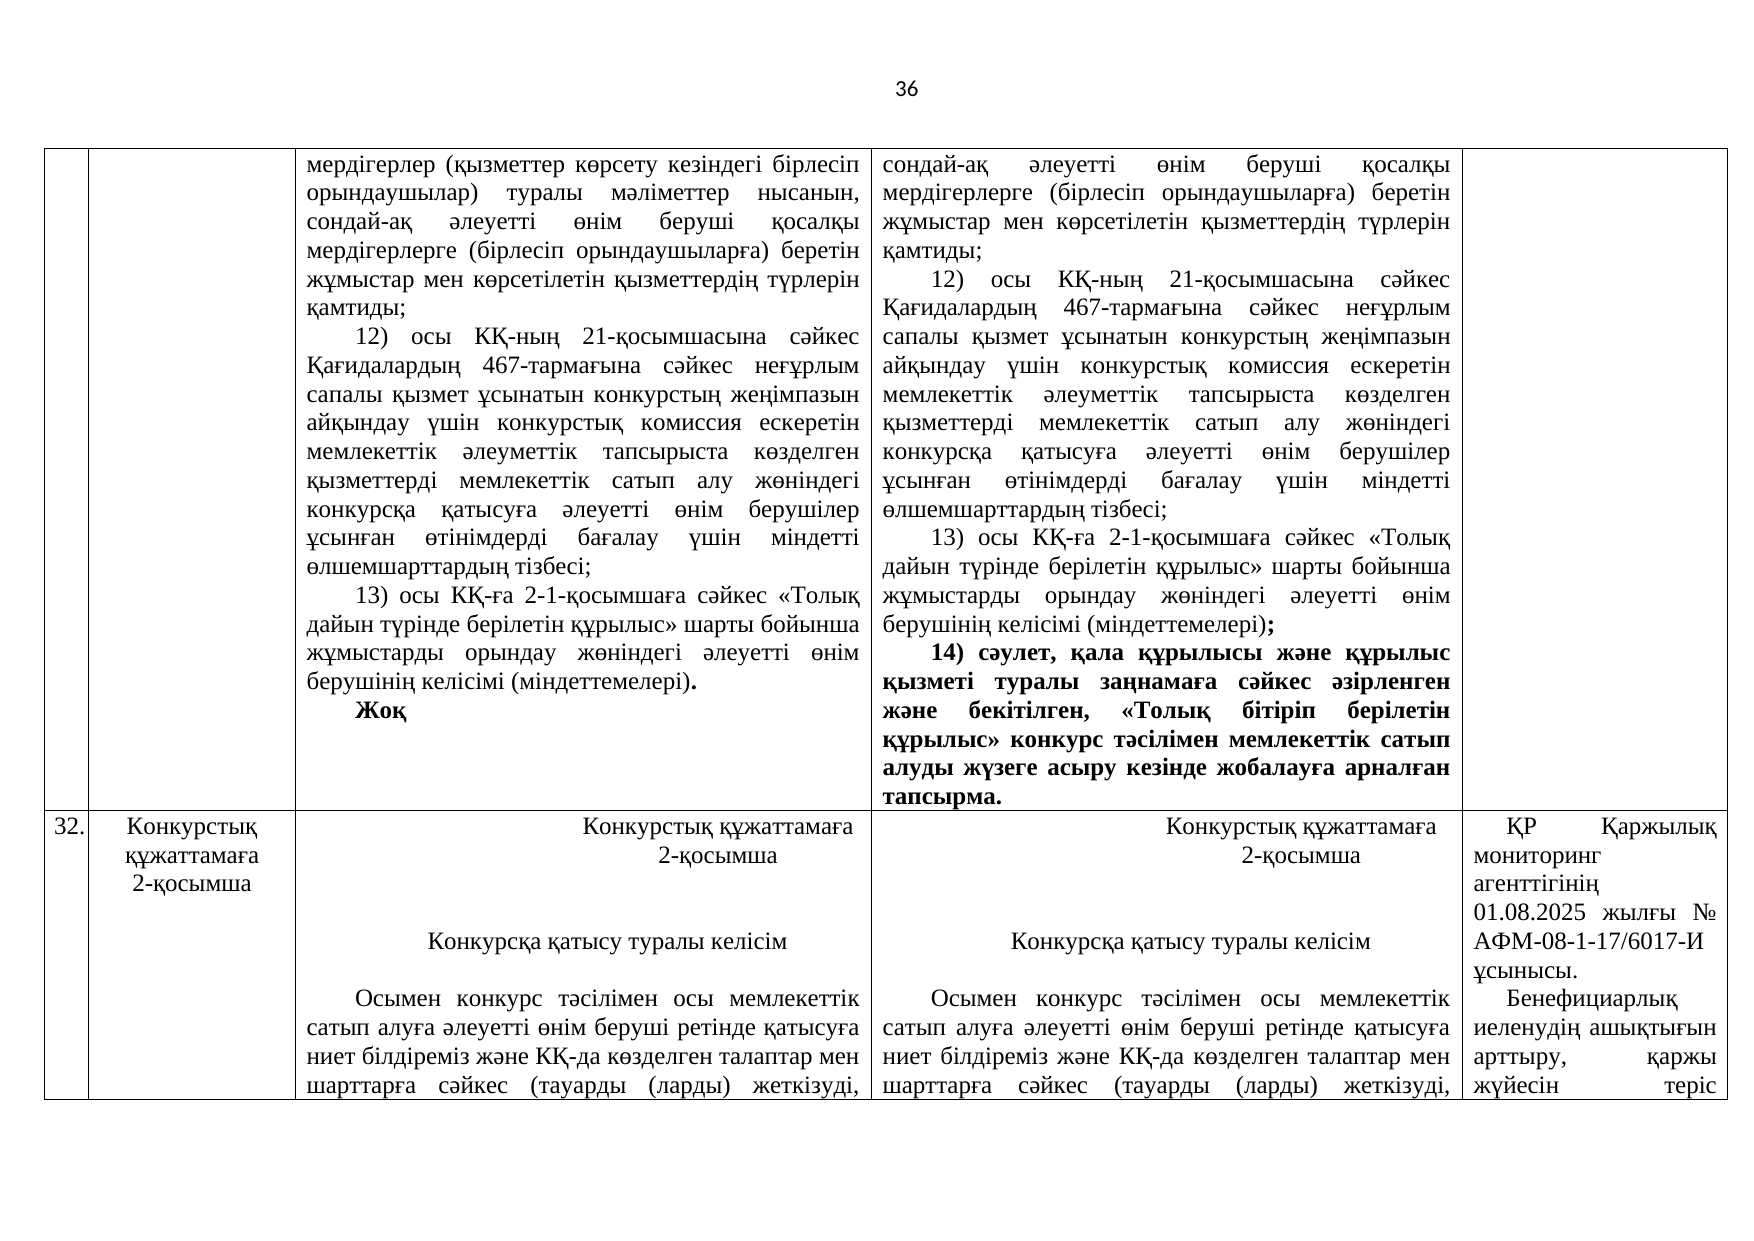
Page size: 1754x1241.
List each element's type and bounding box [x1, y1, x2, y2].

table_cell [1463, 811, 1727, 1098]
table_cell [1463, 149, 1727, 810]
table_cell [872, 149, 1462, 810]
table_cell [296, 149, 871, 810]
table_cell [872, 811, 1462, 1098]
table_cell [89, 149, 295, 810]
table_cell [45, 811, 88, 1098]
table_cell [89, 811, 295, 1098]
table_cell [296, 811, 871, 1098]
table_cell [45, 149, 88, 810]
